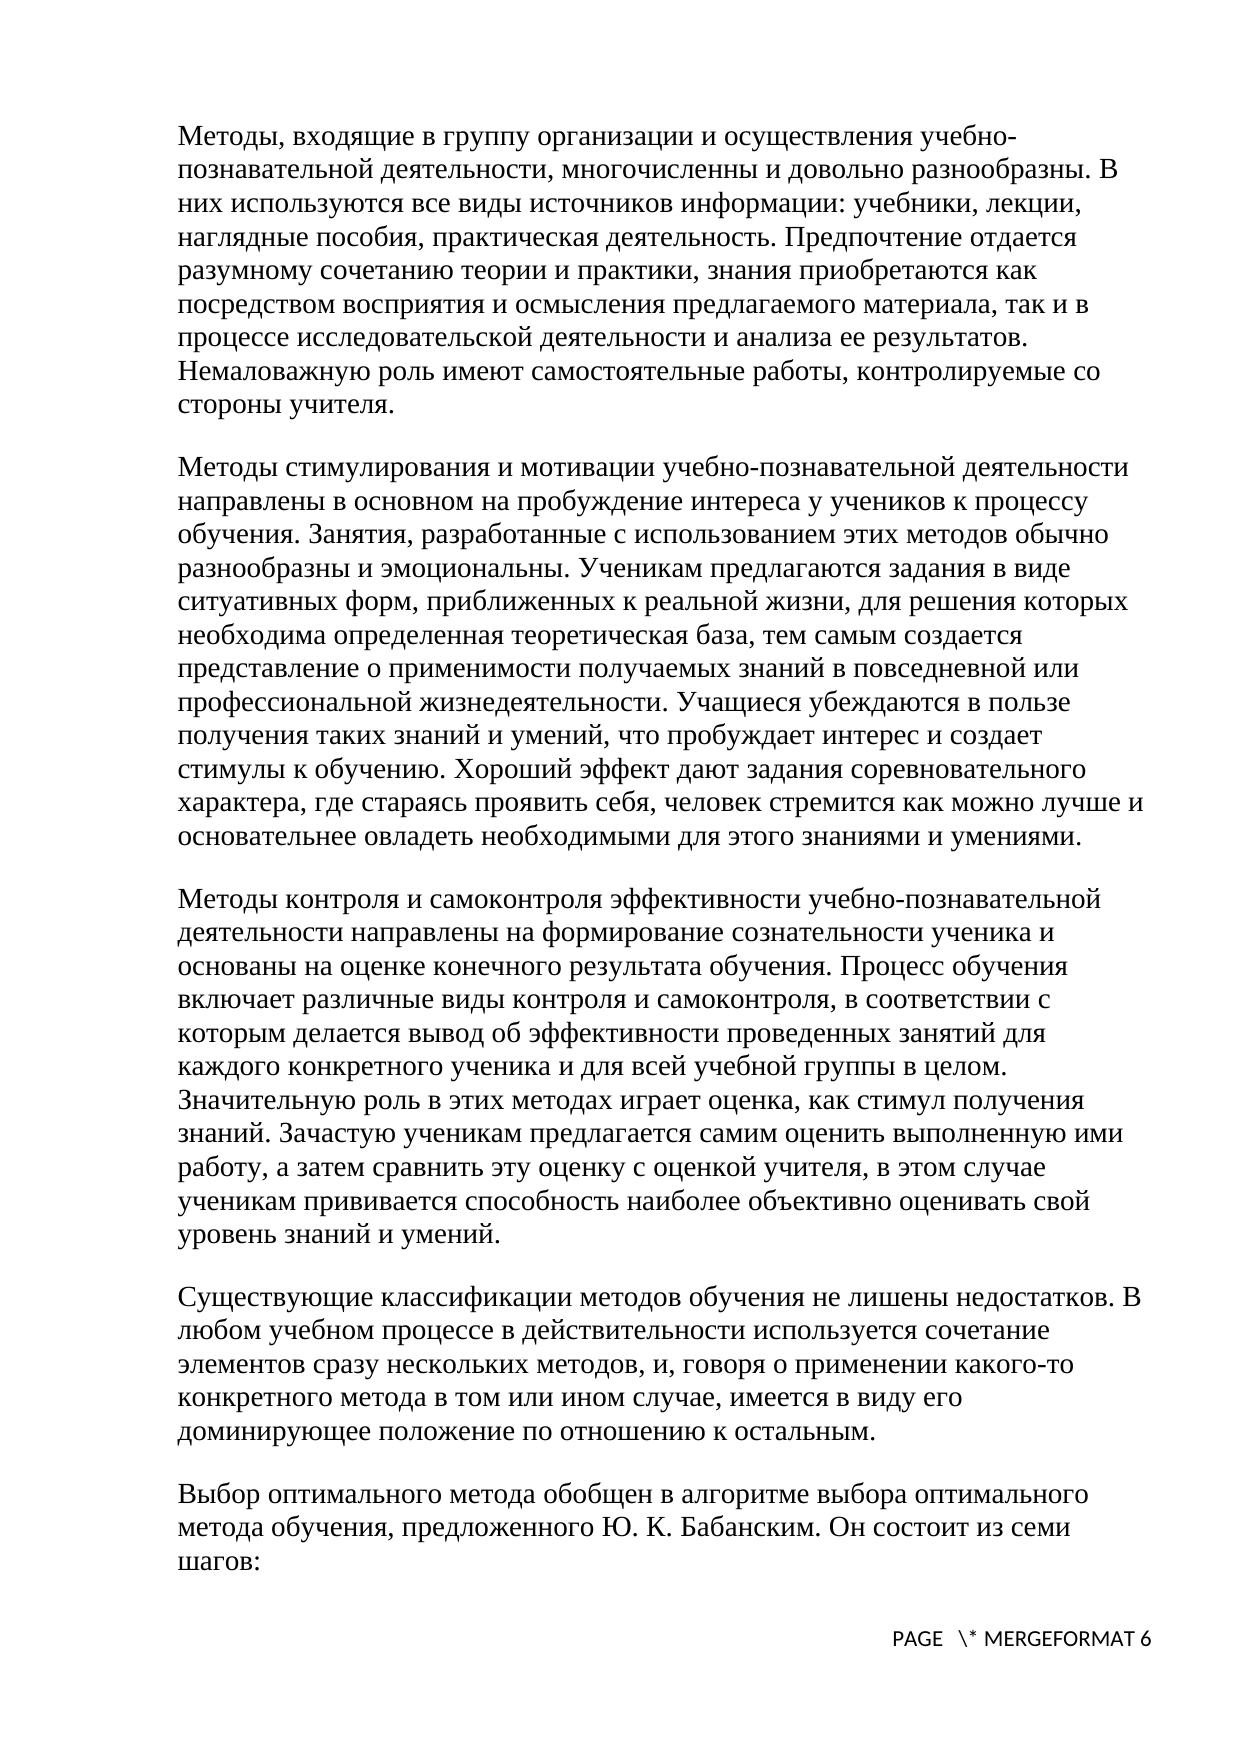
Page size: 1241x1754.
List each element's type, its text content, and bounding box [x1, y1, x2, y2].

text Существующие классификации методов обучения не лишены недостатков. В любом учебном процессе в действительности используется сочетание элементов сразу нескольких методов, и, говоря о применении какого-то конкретного метода в том или ином случае, имеется в виду его доминирующее положение по отношению к остальным. [177, 1279, 1152, 1447]
text Методы, входящие в группу организации и осуществления учебно-познавательной деятельности, многочисленны и довольно разнообразны. В них используются все виды источников информации: учебники, лекции, наглядные пособия, практическая деятельность. Предпочтение отдается разумному сочетанию теории и практики, знания приобретаются как посредством восприятия и осмысления предлагаемого материала, так и в процессе исследовательской деятельности и анализа ее результатов. Немаловажную роль имеют самостоятельные работы, контролируемые со стороны учителя. [177, 118, 1152, 420]
text Методы контроля и самоконтроля эффективности учебно-познавательной деятельности направлены на формирование сознательности ученика и основаны на оценке конечного результата обучения. Процесс обучения включает различные виды контроля и самоконтроля, в соответствии с которым делается вывод об эффективности проведенных занятий для каждого конкретного ученика и для всей учебной группы в целом. Значительную роль в этих методах играет оценка, как стимул получения знаний. Зачастую ученикам предлагается самим оценить выполненную ими работу, а затем сравнить эту оценку с оценкой учителя, в этом случае ученикам прививается способность наиболее объективно оценивать свой уровень знаний и умений. [177, 881, 1152, 1250]
text Методы стимулирования и мотивации учебно-познавательной деятельности направлены в основном на пробуждение интереса у учеников к процессу обучения. Занятия, разработанные с использованием этих методов обычно разнообразны и эмоциональны. Ученикам предлагаются задания в виде ситуативных форм, приближенных к реальной жизни, для решения которых необходима определенная теоретическая база, тем самым создается представление о применимости получаемых знаний в повседневной или профессиональной жизнедеятельности. Учащиеся убеждаются в пользе получения таких знаний и умений, что пробуждает интерес и создает стимулы к обучению. Хороший эффект дают задания соревновательного характера, где стараясь проявить себя, человек стремится как можно лучше и основательнее овладеть необходимыми для этого знаниями и умениями. [177, 449, 1152, 852]
text Выбор оптимального метода обобщен в алгоритме выбора оптимального метода обучения, предложенного Ю. К. Бабанским. Он состоит из семи шагов: [177, 1476, 1152, 1576]
